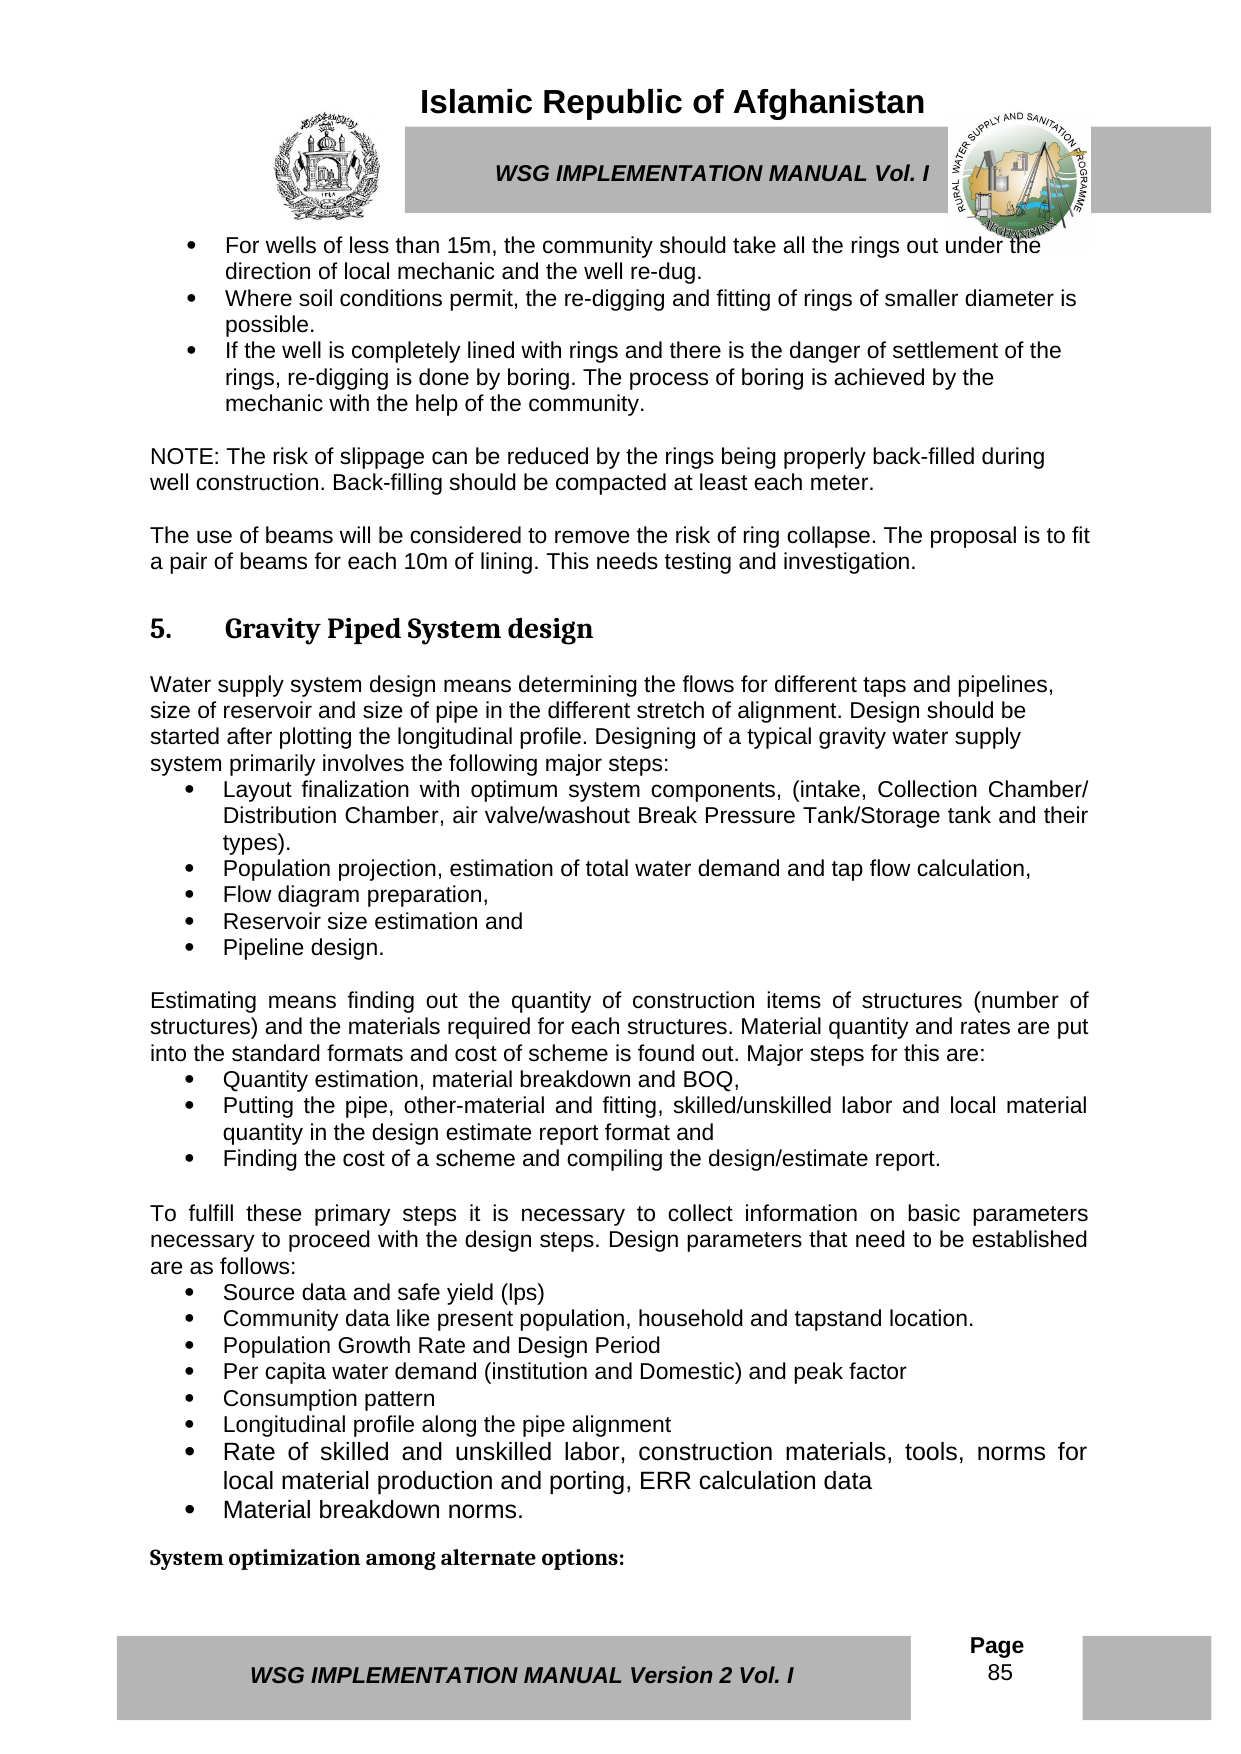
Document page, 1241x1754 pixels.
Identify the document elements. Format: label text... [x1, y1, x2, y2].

list Putting the pipe, other-material and fitting, skilled/unskilled labor and local material quantity in the design estimate report format and [185, 1092, 1089, 1145]
list Quantity estimation, material breakdown and BOQ, [185, 1066, 1089, 1092]
text To fulfill these primary steps it is necessary to collect information on basic parameters necessary to proceed with the design steps. Design parameters that need to be established are as follows: [150, 1200, 1089, 1279]
text Estimating means finding out the quantity of construction items of structures (number of structures) and the materials required for each structures. Material quantity and rates are put into the standard formats and cost of scheme is found out. Major steps for this are: [150, 987, 1089, 1066]
subtitle 5. Gravity Piped System design [150, 612, 1090, 646]
list If the well is completely lined with rings and there is the danger of settlement of the rings, re-digging is done by boring. The process of boring is achieved by the mechanic with the help of the community. [187, 337, 1090, 416]
list Consumption pattern [185, 1384, 1089, 1411]
list Longitudinal profile along the pipe alignment [185, 1411, 1089, 1437]
list For wells of less than 15m, the community should take all the rings out under the direction of local mechanic and the well re-dug. [187, 232, 1090, 284]
list Reservoir size estimation and [185, 908, 1089, 934]
list Layout finalization with optimum system components, (intake, Collection Chamber/ Distribution Chamber, air valve/washout Break Pressure Tank/Storage tank and their types). [185, 776, 1089, 855]
list Source data and safe yield (lps) [185, 1279, 1089, 1305]
list Rate of skilled and unskilled labor, construction materials, tools, norms for local material production and porting, ERR calculation data [185, 1437, 1089, 1495]
text Water supply system design means determining the flows for different taps and pipelines, size of reservoir and size of pipe in the different stretch of alignment. Design should be started after plotting the longitudinal profile. Designing of a typical gravity water supply system primarily involves the following major steps: [150, 671, 1090, 776]
list Flow diagram preparation, [185, 881, 1089, 908]
list Population projection, estimation of total water demand and tap flow calculation, [185, 855, 1089, 881]
picture [948, 110, 1091, 253]
list Finding the cost of a scheme and compiling the design/estimate report. [185, 1145, 1089, 1171]
text The use of beams will be considered to remove the risk of ring collapse. The proposal is to fit a pair of beams for each 10m of lining. This needs testing and investigation. [150, 522, 1090, 574]
text NOTE: The risk of slippage can be reduced by the rings being properly back-filled during well construction. Back-filling should be compacted at least each meter. [150, 443, 1090, 495]
list Where soil conditions permit, the re-digging and fitting of rings of smaller diameter is possible. [187, 284, 1090, 337]
list Pipeline design. [185, 934, 1089, 960]
list Material breakdown norms. [185, 1495, 1089, 1524]
picture [273, 110, 384, 223]
list Community data like present population, household and tapstand location. [185, 1305, 1089, 1332]
subtitle System optimization among alternate options: [150, 1544, 1090, 1571]
list Population Growth Rate and Design Period [185, 1332, 1089, 1358]
list Per capita water demand (institution and Domestic) and peak factor [185, 1358, 1089, 1384]
